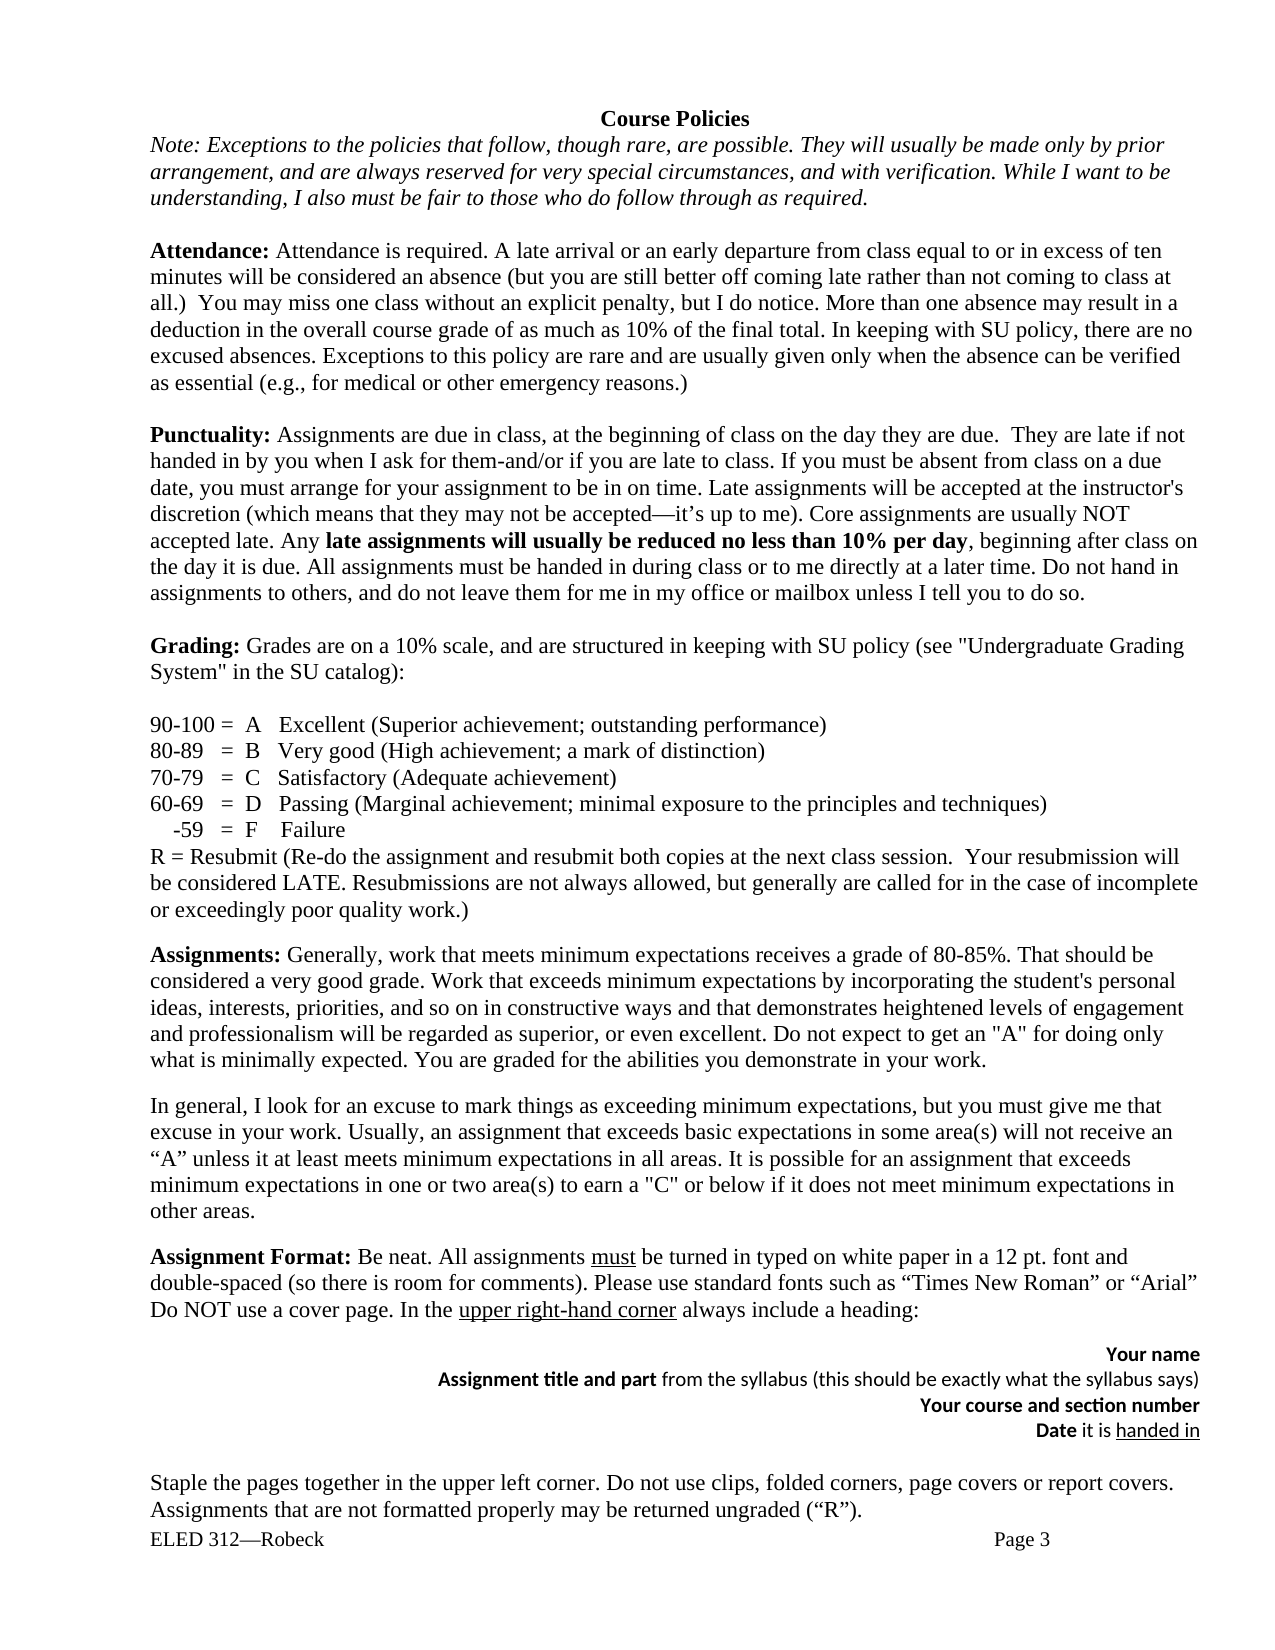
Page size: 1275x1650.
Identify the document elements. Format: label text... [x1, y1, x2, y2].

text Note: Exceptions to the policies that follow, though rare, are possible. They will usually be made only by prior arrangement, and are always reserved for very special circumstances, and with verification. While I want to be understanding, I also must be fair to those who do follow through as required. [150, 131, 1200, 210]
text Attendance: Attendance is required. A late arrival or an early departure from class equal to or in excess of ten minutes will be considered an absence (but you are still better off coming late rather than not coming to class at all.) You may miss one class without an explicit penalty, but I do notice. More than one absence may result in a deduction in the overall course grade of as much as 10% of the final total. In keeping with SU policy, there are no excused absences. Exceptions to this policy are rare and are usually given only when the absence can be verified as essential (e.g., for medical or other emergency reasons.) [150, 237, 1200, 395]
text Assignment title and part from the syllabus (this should be exactly what the syllabus says) [150, 1367, 1200, 1392]
text Date it is handed in [150, 1417, 1200, 1443]
text 90-100 = A Excellent ( achievement; outstanding performance) [150, 711, 1200, 737]
text 70-79 = C Satisfactory (Adequate achievement) [150, 764, 1200, 790]
text Punctuality: Assignments are due in class, at the beginning of class on the day they are due. They are late if not handed in by you when I ask for them-and/or if you are late to class. If you must be absent from class on a due date, you must arrange for your assignment to be in on time. Late assignments will be accepted at the instructor's discretion (which means that they may not be accepted—it’s up to me). Core assignments are usually NOT accepted late. Any late assignments will usually be reduced no less than 10% per day, beginning after class on the day it is due. All assignments must be handed in during class or to me directly at a later time. Do not hand in assignments to others, and do not leave them for me in my office or mailbox unless I tell you to do so. [150, 421, 1200, 606]
text 60-69 = D Passing (Marginal achievement; minimal exposure to the principles and techniques) [150, 790, 1200, 817]
text Course Policies [150, 105, 1200, 131]
text Grading: Grades are on a 10% scale, and are structured in keeping with SU policy (see "Undergraduate Grading System" in the SU catalog): [150, 632, 1200, 685]
text Your name [150, 1341, 1200, 1367]
text Your course and section number [150, 1392, 1200, 1417]
text Staple the pages together in the upper left corner. Do not use clips, folded corners, page covers or report covers. Assignments that are not formatted properly may be returned ungraded (“R”). [150, 1469, 1200, 1522]
text -59 = F Failure [150, 817, 1200, 843]
text R = Resubmit (Re-do the assignment and resubmit both copies at the next class session. Your resubmission will be considered LATE. Resubmissions are not always allowed, but generally are called for in the case of incomplete or exceedingly poor quality work.) [150, 843, 1200, 922]
text 80-89 = B Very good (High achievement; a mark of distinction) [150, 737, 1200, 764]
text Assignment Format: Be neat. All assignments must be turned in typed on white paper in a 12 pt. font and double-spaced (so there is room for comments). Please use standard fonts such as “Times New Roman” or “Arial” Do NOT use a cover page. In the upper right-hand corner always include a heading: [150, 1243, 1200, 1322]
text In general, I look for an excuse to mark things as exceeding minimum expectations, but you must give me that excuse in your work. Usually, an assignment that exceeds basic expectations in some area(s) will not receive an “A” unless it at least meets minimum expectations in all areas. It is possible for an assignment that exceeds minimum expectations in one or two area(s) to earn a "C" or below if it does not meet minimum expectations in other areas. [150, 1092, 1200, 1224]
text Assignments: Generally, work that meets minimum expectations receives a grade of 80-85%. That should be considered a very good grade. Work that exceeds minimum expectations by incorporating the student's personal ideas, interests, priorities, and so on in constructive ways and that demonstrates heightened levels of engagement and professionalism will be regarded as superior, or even excellent. Do not expect to get an "A" for doing only what is minimally expected. You are graded for the abilities you demonstrate in your work. [150, 941, 1200, 1073]
